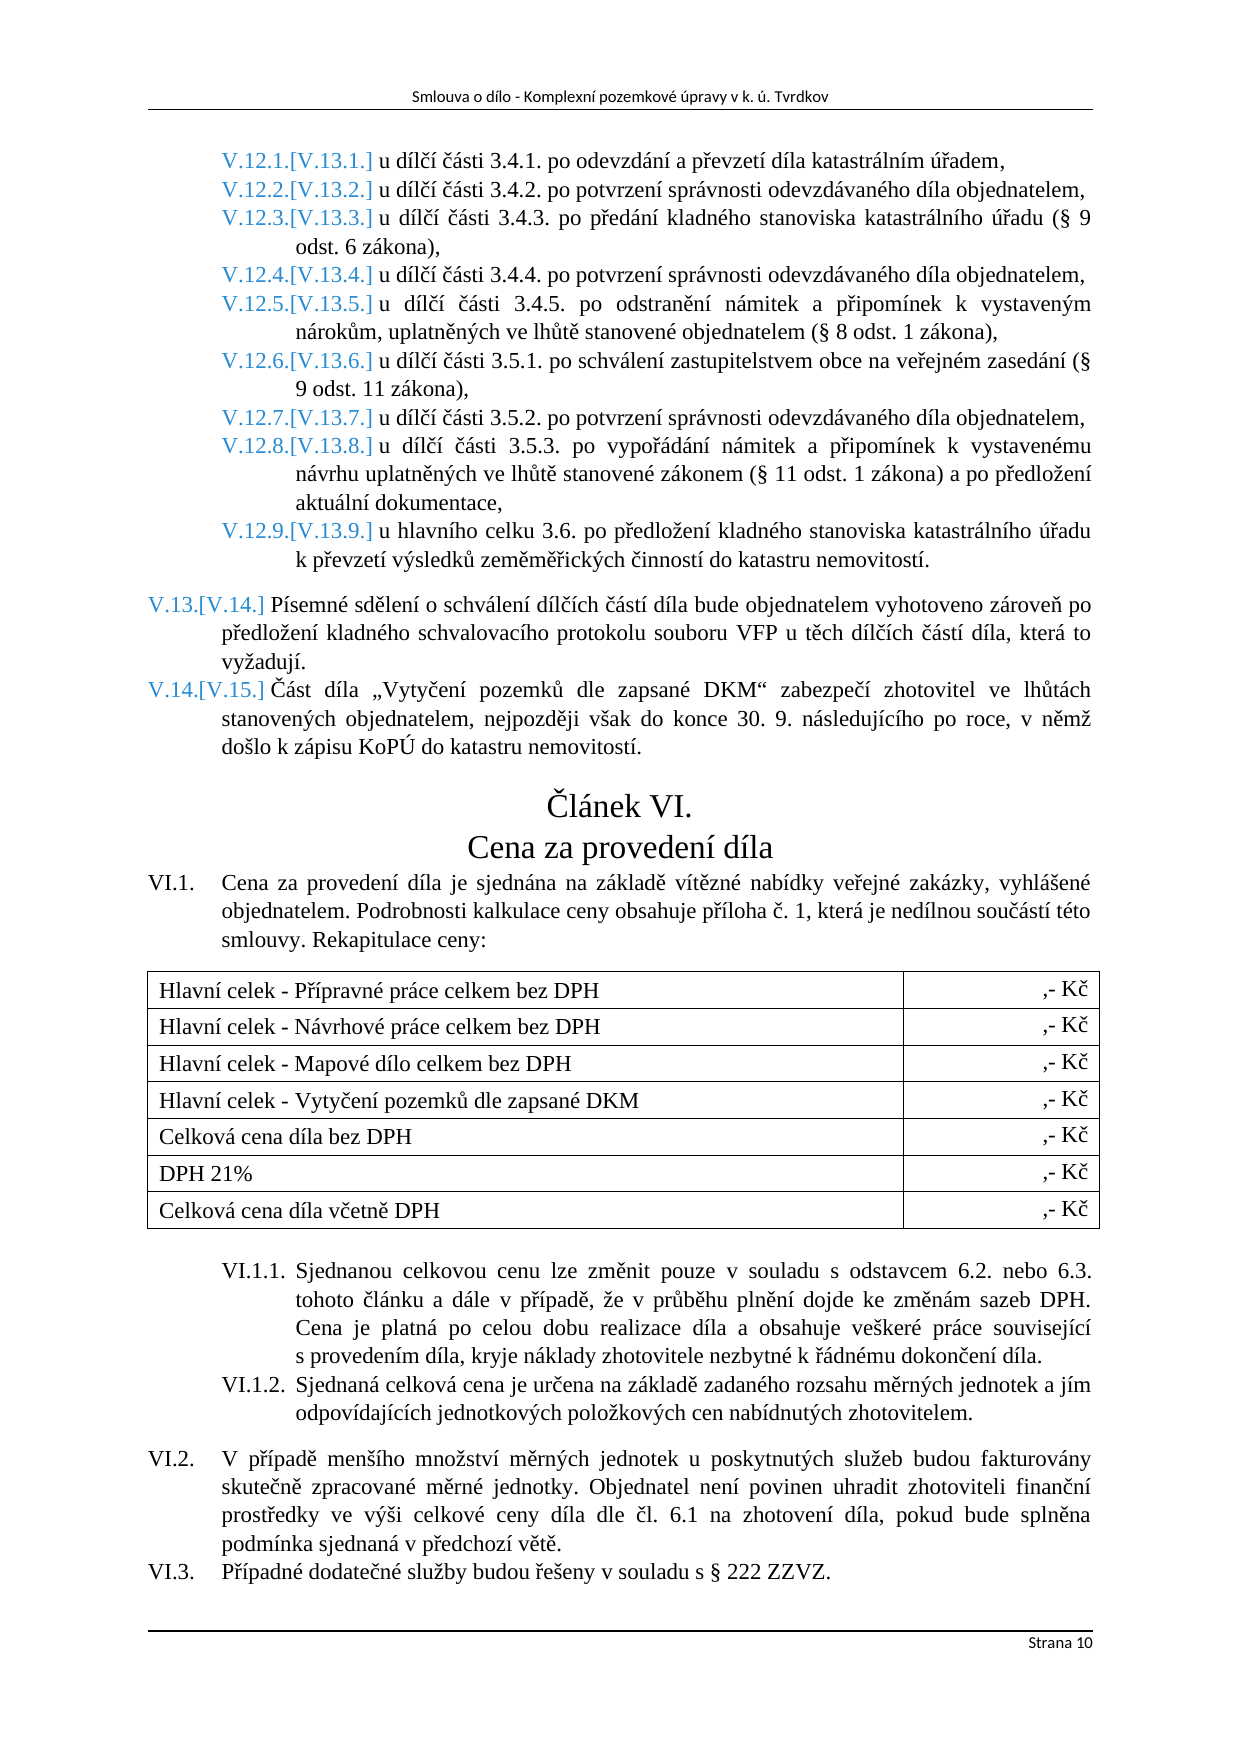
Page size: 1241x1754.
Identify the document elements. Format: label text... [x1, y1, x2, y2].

table_cell ,- Kč [904, 1156, 1099, 1191]
text u dílčí části 3.4.1. po odevzdání a převzetí díla katastrálním úřadem, [221, 148, 1093, 174]
list Část díla „Vytyčení pozemků dle zapsané DKM“ zabezpečí zhotovitel ve lhůtách stanovených objednatelem, nejpozději však do konce 30. 9. následujícího po roce, v němž došlo k zápisu KoPÚ do katastru nemovitostí. [148, 676, 1093, 759]
table_cell ,- Kč [904, 1009, 1099, 1044]
table_cell Celková cena díla včetně DPH [148, 1192, 903, 1228]
table_cell Hlavní celek - Vytyčení pozemků dle zapsané DKM [148, 1082, 903, 1118]
text u dílčí části 3.4.3. po předání kladného stanoviska katastrálního úřadu (§ 9 odst. 6 zákona), [221, 204, 1093, 259]
table_header ,- Kč [904, 972, 1099, 1008]
text u dílčí části 3.5.3. po vypořádání námitek a připomínek k vystavenému návrhu uplatněných ve lhůtě stanovené zákonem (§ 11 odst. 1 zákona) a po předložení aktuální dokumentace, [221, 432, 1093, 515]
table_header Hlavní celek - Přípravné práce celkem bez DPH [148, 972, 903, 1008]
table_cell ,- Kč [904, 1046, 1099, 1081]
text Sjednanou celkovou cenu lze změnit pouze v souladu s odstavcem 6.2. nebo 6.3. tohoto článku a dále v případě, že v průběhu plnění dojde ke změnám sazeb DPH. Cena je platná po celou dobu realizace díla a obsahuje veškeré práce související s provedením díla, kryje náklady zhotovitele nezbytné k řádnému dokončení díla. [221, 1257, 1093, 1369]
list Případné dodatečné služby budou řešeny v souladu s § 222 ZZVZ. [148, 1558, 1093, 1585]
text u dílčí části 3.4.4. po potvrzení správnosti odevzdávaného díla objednatelem, [221, 261, 1093, 288]
subtitle Cena za provedení díla [148, 786, 1093, 866]
text u dílčí části 3.4.5. po odstranění námitek a připomínek k vystaveným nárokům, uplatněných ve lhůtě stanovené objednatelem (§ 8 odst. 1 zákona), [221, 290, 1093, 344]
text u dílčí části 3.4.2. po potvrzení správnosti odevzdávaného díla objednatelem, [221, 176, 1093, 202]
table_cell Celková cena díla bez DPH [148, 1119, 903, 1154]
list Cena za provedení díla je sjednána na základě vítězné nabídky veřejné zakázky, vyhlášené objednatelem. Podrobnosti kalkulace ceny obsahuje příloha č. 1, která je nedílnou součástí této smlouvy. Rekapitulace ceny: [148, 869, 1093, 952]
table_cell Hlavní celek - Mapové dílo celkem bez DPH [148, 1046, 903, 1081]
table_cell DPH 21% [148, 1156, 903, 1191]
list V případě menšího množství měrných jednotek u poskytnutých služeb budou fakturovány skutečně zpracované měrné jednotky. Objednatel není povinen uhradit zhotoviteli finanční prostředky ve výši celkové ceny díla dle čl. 6.1 na zhotovení díla, pokud bude splněna podmínka sjednaná v předchozí větě. [148, 1444, 1093, 1556]
text u dílčí části 3.5.2. po potvrzení správnosti odevzdávaného díla objednatelem, [221, 403, 1093, 430]
table_cell ,- Kč [904, 1082, 1099, 1118]
table_cell ,- Kč [904, 1192, 1099, 1228]
list Písemné sdělení o schválení dílčích částí díla bude objednatelem vyhotoveno zároveň po předložení kladného schvalovacího protokolu souboru VFP u těch dílčích částí díla, která to vyžadují. [148, 591, 1093, 674]
table_cell ,- Kč [904, 1119, 1099, 1154]
text u dílčí části 3.5.1. po schválení zastupitelstvem obce na veřejném zasedání (§ 9 odst. 11 zákona), [221, 347, 1093, 401]
text Sjednaná celková cena je určena na základě zadaného rozsahu měrných jednotek a jím odpovídajících jednotkových položkových cen nabídnutých zhotovitelem. [221, 1371, 1093, 1426]
table_cell Hlavní celek - Návrhové práce celkem bez DPH [148, 1009, 903, 1044]
text u hlavního celku 3.6. po předložení kladného stanoviska katastrálního úřadu k převzetí výsledků zeměměřických činností do katastru nemovitostí. [221, 517, 1093, 572]
